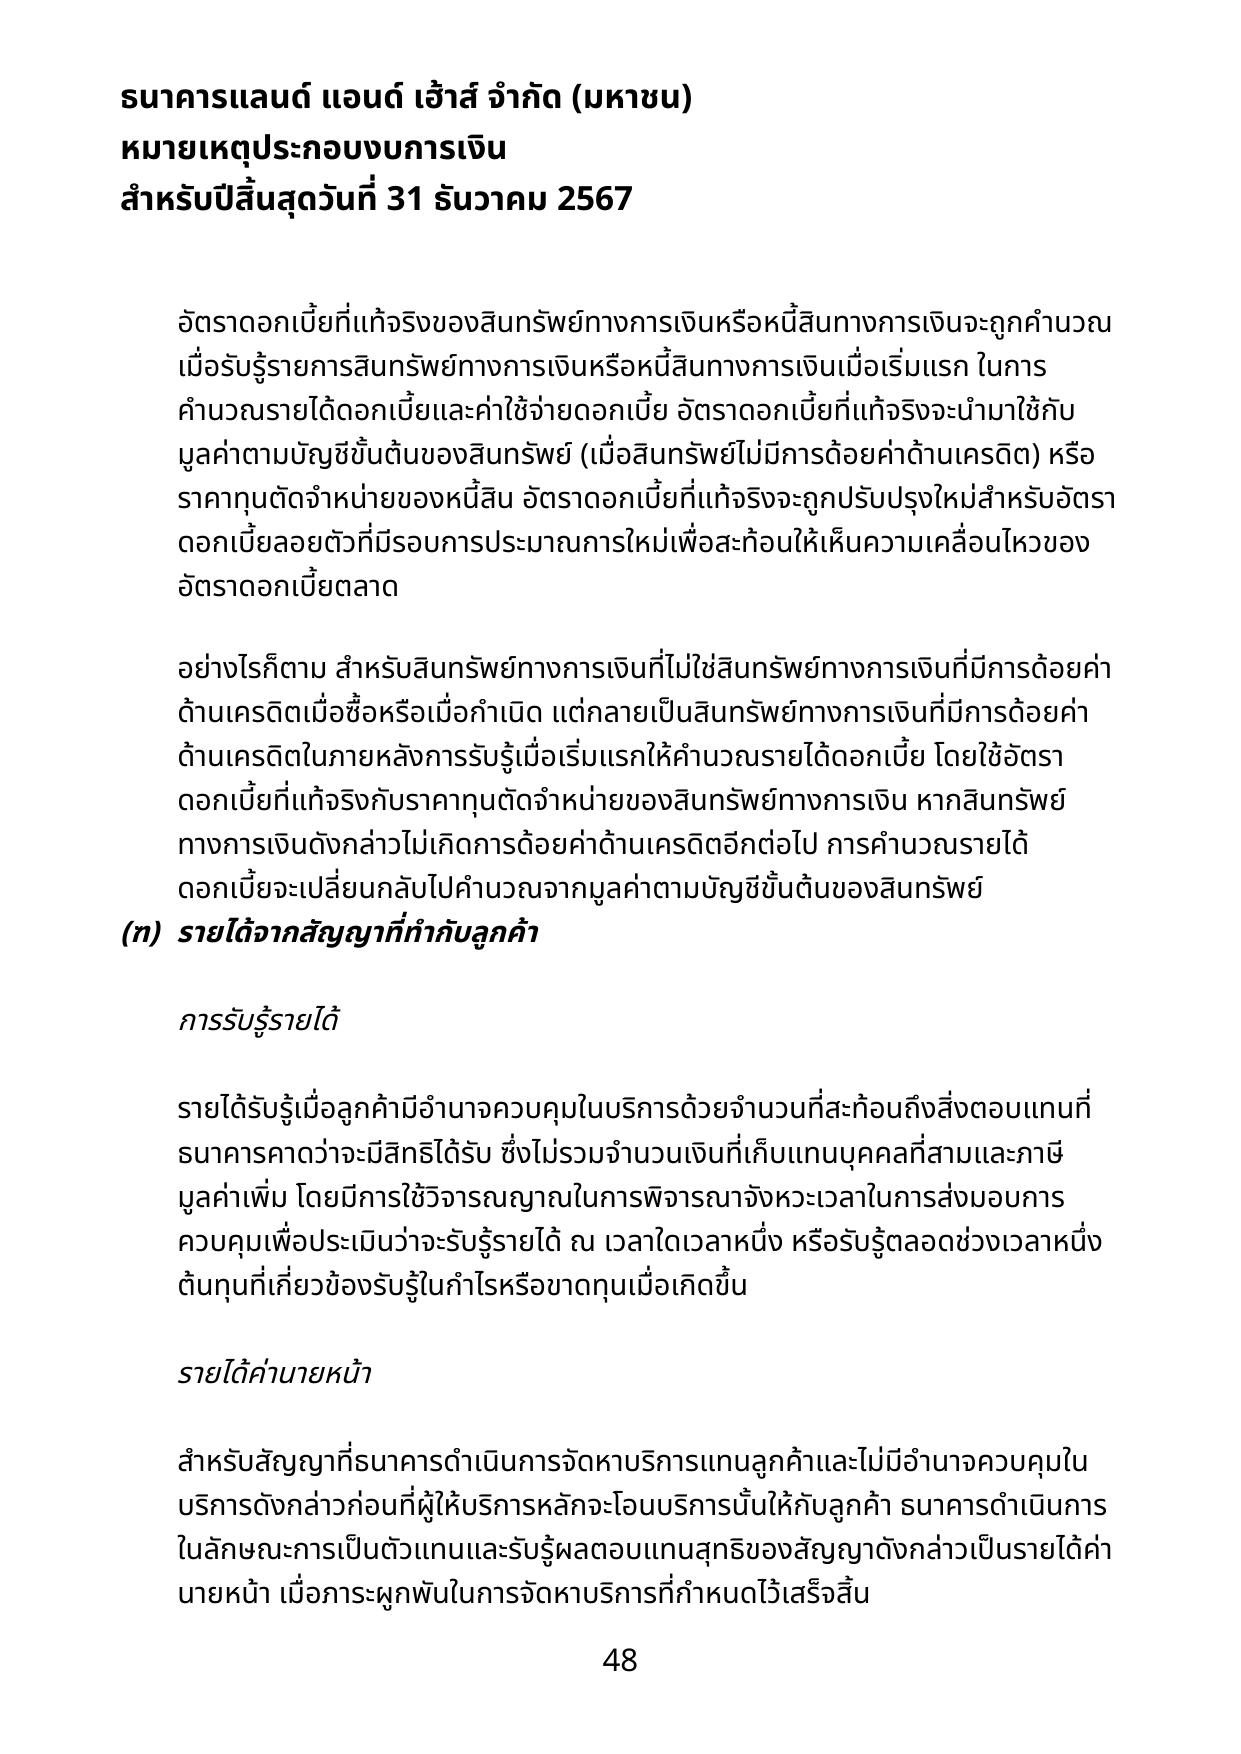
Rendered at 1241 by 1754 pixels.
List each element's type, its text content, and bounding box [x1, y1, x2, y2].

text อย่างไรก็ตาม สำหรับสินทรัพย์ทางการเงินที่ไม่ใช่สินทรัพย์ทางการเงินที่มีการด้อยค่าด้านเครดิตเมื่อซื้อหรือเมื่อกําเนิด แต่กลายเป็นสินทรัพย์ทางการเงินที่มีการด้อยค่าด้านเครดิตในภายหลังการรับรู้เมื่อเริ่มแรกให้คำนวณรายได้ดอกเบี้ย โดยใช้อัตราดอกเบี้ยที่แท้จริงกับราคาทุนตัดจำหน่ายของสินทรัพย์ทางการเงิน หากสินทรัพย์ทางการเงินดังกล่าวไม่เกิดการด้อยค่าด้านเครดิตอีกต่อไป การคำนวณรายได้ดอกเบี้ยจะเปลี่ยนกลับไปคำนวณจากมูลค่าตามบัญชีขั้นต้นของสินทรัพย์ [177, 647, 1120, 912]
text รายได้ค่านายหน้า [120, 1352, 1122, 1396]
text อัตราดอกเบี้ยที่แท้จริงของสินทรัพย์ทางการเงินหรือหนี้สินทางการเงินจะถูกคำนวณเมื่อรับรู้รายการสินทรัพย์ทางการเงินหรือหนี้สินทางการเงินเมื่อเริ่มแรก ในการคำนวณรายได้ดอกเบี้ยและค่าใช้จ่ายดอกเบี้ย อัตราดอกเบี้ยที่แท้จริงจะนำมาใช้กับมูลค่าตามบัญชีขั้นต้นของสินทรัพย์ (เมื่อสินทรัพย์ไม่มีการด้อยค่าด้านเครดิต) หรือราคาทุนตัดจำหน่ายของหนี้สิน อัตราดอกเบี้ยที่แท้จริงจะถูกปรับปรุงใหม่สำหรับอัตราดอกเบี้ยลอยตัวที่มีรอบการประมาณการใหม่เพื่อสะท้อนให้เห็นความเคลื่อนไหวของอัตราดอกเบี้ยตลาด [177, 301, 1120, 609]
text สำหรับสัญญาที่ธนาคารดำเนินการจัดหาบริการแทนลูกค้าและไม่มีอำนาจควบคุมในบริการดังกล่าวก่อนที่ผู้ให้บริการหลักจะโอนบริการนั้นให้กับลูกค้า ธนาคารดำเนินการในลักษณะการเป็นตัวแทนและรับรู้ผลตอบแทนสุทธิของสัญญาดังกล่าวเป็นรายได้ค่านายหน้า เมื่อภาระผูกพันในการจัดหาบริการที่กำหนดไว้เสร็จสิ้น [177, 1441, 1120, 1617]
subtitle (ฑ) รายได้จากสัญญาที่ทำกับลูกค้า [120, 912, 1120, 956]
text รายได้รับรู้เมื่อลูกค้ามีอำนาจควบคุมในบริการด้วยจำนวนที่สะท้อนถึงสิ่งตอบแทนที่ธนาคารคาดว่าจะมีสิทธิได้รับ ซึ่งไม่รวมจำนวนเงินที่เก็บแทนบุคคลที่สามและภาษีมูลค่าเพิ่ม โดยมีการใช้วิจารณญาณในการพิจารณาจังหวะเวลาในการส่งมอบการควบคุมเพื่อประเมินว่าจะรับรู้รายได้ ณ เวลาใดเวลาหนึ่ง หรือรับรู้ตลอดช่วงเวลาหนึ่ง ต้นทุนที่เกี่ยวข้องรับรู้ในกำไรหรือขาดทุนเมื่อเกิดขึ้น [177, 1088, 1120, 1308]
text การรับรู้รายได้ [177, 1000, 1120, 1044]
